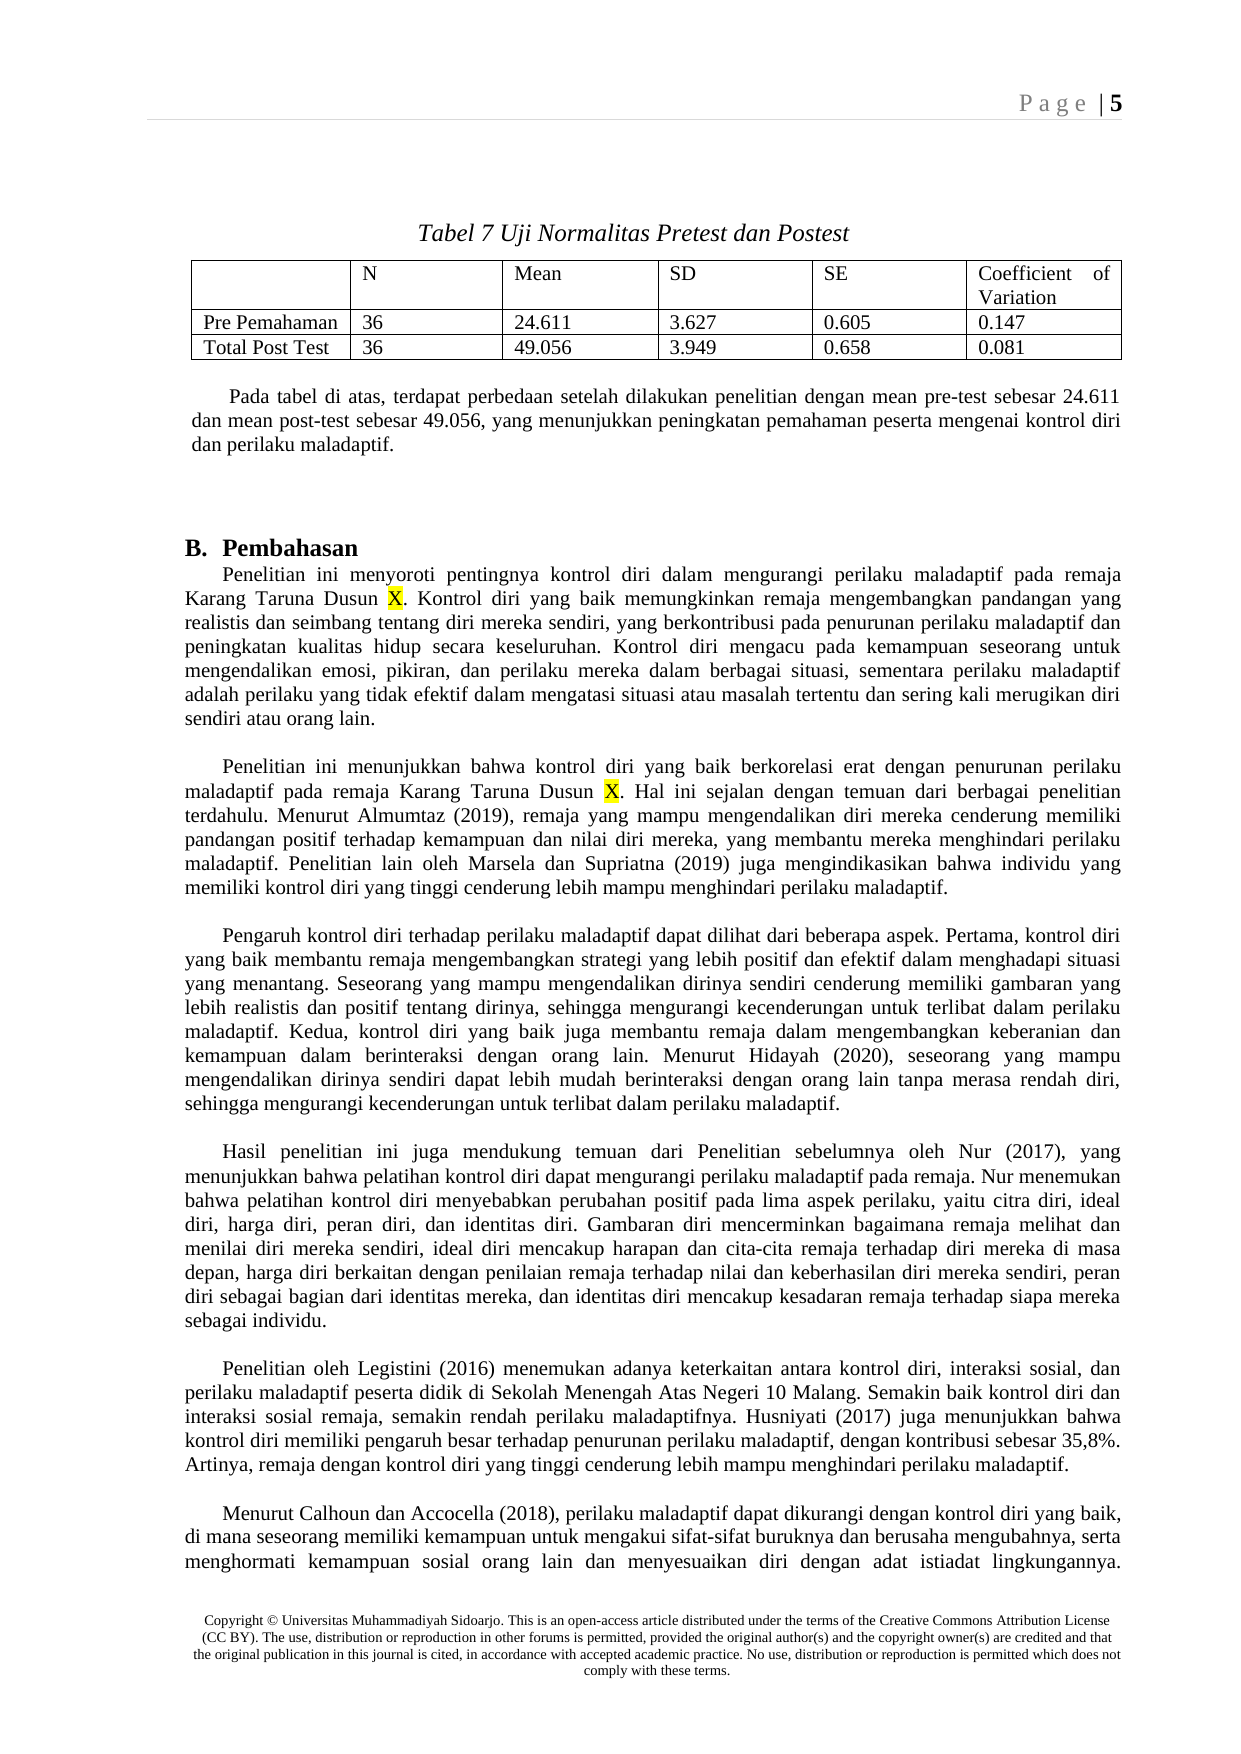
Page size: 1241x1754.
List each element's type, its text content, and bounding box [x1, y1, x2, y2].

text Pada tabel di atas, terdapat perbedaan setelah dilakukan penelitian dengan mean pre-test sebesar 24.611 dan mean post-test sebesar 49.056, yang menunjukkan peningkatan pemahaman peserta mengenai kontrol diri dan perilaku maladaptif. [191, 384, 1122, 456]
table_header SE [813, 261, 966, 309]
table_cell 0.605 [813, 310, 966, 334]
text Pengaruh kontrol diri terhadap perilaku maladaptif dapat dilihat dari beberapa aspek. Pertama, kontrol diri yang baik membantu remaja mengembangkan strategi yang lebih positif dan efektif dalam menghadapi situasi yang menantang. Seseorang yang mampu mengendalikan dirinya sendiri cenderung memiliki gambaran yang lebih realistis dan positif tentang dirinya, sehingga mengurangi kecenderungan untuk terlibat dalam perilaku maladaptif. Kedua, kontrol diri yang baik juga membantu remaja dalam mengembangkan keberanian dan kemampuan dalam berinteraksi dengan orang lain. Menurut Hidayah (2020), seseorang yang mampu mengendalikan dirinya sendiri dapat lebih mudah berinteraksi dengan orang lain tanpa merasa rendah diri, sehingga mengurangi kecenderungan untuk terlibat dalam perilaku maladaptif. [184, 923, 1122, 1115]
table_cell 0.658 [813, 335, 966, 359]
text Penelitian ini menyoroti pentingnya kontrol diri dalam mengurangi perilaku maladaptif pada remaja Karang Taruna Dusun X. Kontrol diri yang baik memungkinkan remaja mengembangkan pandangan yang realistis dan seimbang tentang diri mereka sendiri, yang berkontribusi pada penurunan perilaku maladaptif dan peningkatan kualitas hidup secara keseluruhan. Kontrol diri mengacu pada kemampuan seseorang untuk mengendalikan emosi, pikiran, dan perilaku mereka dalam berbagai situasi, sementara perilaku maladaptif adalah perilaku yang tidak efektif dalam mengatasi situasi atau masalah tertentu dan sering kali merugikan diri sendiri atau orang lain. [184, 562, 1122, 730]
text Tabel 7 Uji Normalitas Pretest dan Postest [147, 218, 1122, 247]
table_header [192, 261, 350, 309]
table_cell 3.627 [659, 310, 812, 334]
table_cell 24.611 [503, 310, 658, 334]
table_cell 0.081 [967, 335, 1121, 359]
table_header Mean [503, 261, 658, 309]
table_cell Pre Pemahaman [192, 310, 350, 334]
table_cell Total Post Test [192, 335, 350, 359]
text Penelitian oleh Legistini (2016) menemukan adanya keterkaitan antara kontrol diri, interaksi sosial, dan perilaku maladaptif peserta didik di Sekolah Menengah Atas Negeri 10 Malang. Semakin baik kontrol diri dan interaksi sosial remaja, semakin rendah perilaku maladaptifnya. Husniyati (2017) juga menunjukkan bahwa kontrol diri memiliki pengaruh besar terhadap penurunan perilaku maladaptif, dengan kontribusi sebesar 35,8%. Artinya, remaja dengan kontrol diri yang tinggi cenderung lebih mampu menghindari perilaku maladaptif. [184, 1356, 1122, 1476]
text Hasil penelitian ini juga mendukung temuan dari Penelitian sebelumnya oleh Nur (2017), yang menunjukkan bahwa pelatihan kontrol diri dapat mengurangi perilaku maladaptif pada remaja. Nur menemukan bahwa pelatihan kontrol diri menyebabkan perubahan positif pada lima aspek perilaku, yaitu citra diri, ideal diri, harga diri, peran diri, dan identitas diri. Gambaran diri mencerminkan bagaimana remaja melihat dan menilai diri mereka sendiri, ideal diri mencakup harapan dan cita-cita remaja terhadap diri mereka di masa depan, harga diri berkaitan dengan penilaian remaja terhadap nilai dan keberhasilan diri mereka sendiri, peran diri sebagai bagian dari identitas mereka, dan identitas diri mencakup kesadaran remaja terhadap siapa mereka sebagai individu. [184, 1139, 1122, 1332]
table_header SD [659, 261, 812, 309]
table_cell 36 [351, 310, 502, 334]
table_cell 3.949 [659, 335, 812, 359]
table_cell 36 [351, 335, 502, 359]
list Pembahasan [184, 533, 1122, 562]
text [184, 1500, 1122, 1573]
table_cell 49.056 [503, 335, 658, 359]
table_cell 0.147 [967, 310, 1121, 334]
table_header Coefficient of Variation [967, 261, 1121, 309]
text Penelitian ini menunjukkan bahwa kontrol diri yang baik berkorelasi erat dengan penurunan perilaku maladaptif pada remaja Karang Taruna Dusun X. Hal ini sejalan dengan temuan dari berbagai penelitian terdahulu. Menurut Almumtaz (2019), remaja yang mampu mengendalikan diri mereka cenderung memiliki pandangan positif terhadap kemampuan dan nilai diri mereka, yang membantu mereka menghindari perilaku maladaptif. Penelitian lain oleh Marsela dan Supriatna (2019) juga mengindikasikan bahwa individu yang memiliki kontrol diri yang tinggi cenderung lebih mampu menghindari perilaku maladaptif. [184, 754, 1122, 899]
table_header N [351, 261, 502, 309]
